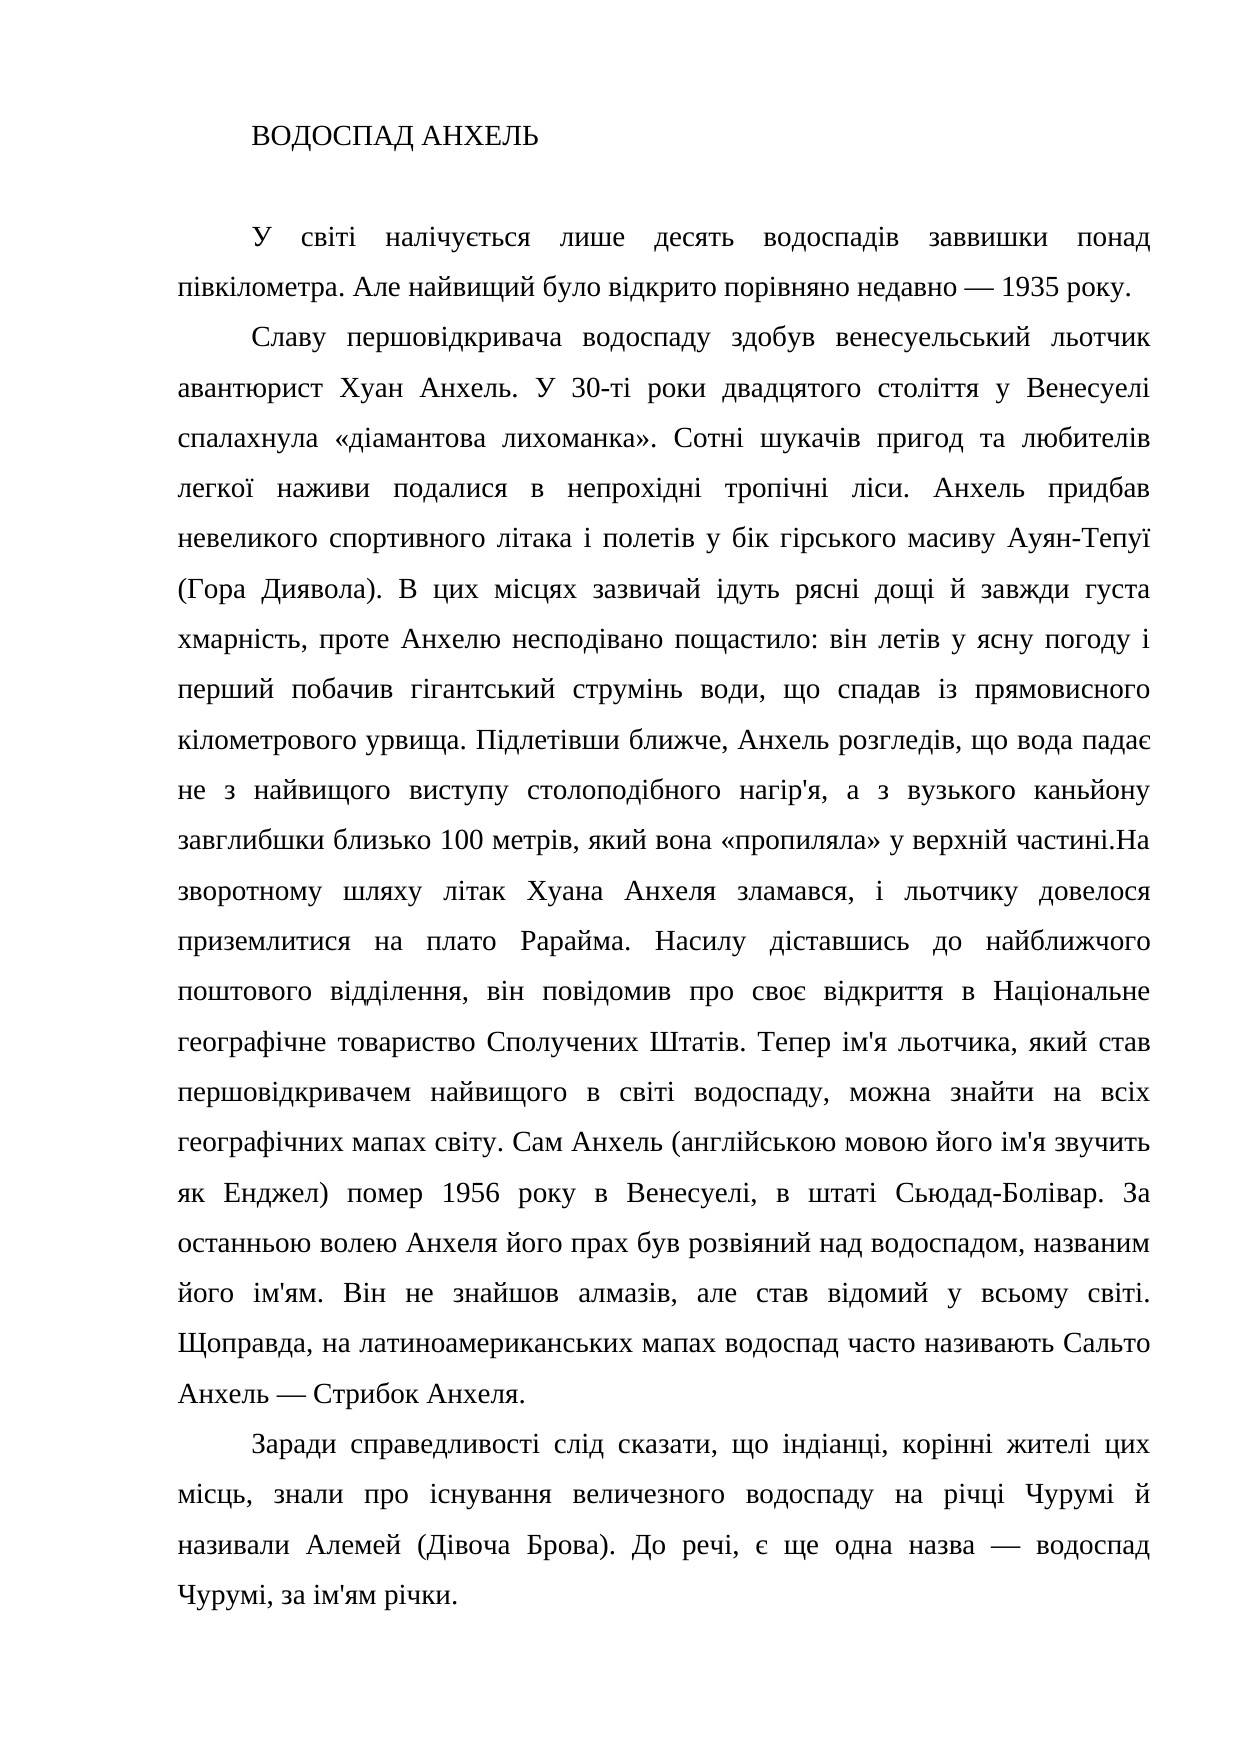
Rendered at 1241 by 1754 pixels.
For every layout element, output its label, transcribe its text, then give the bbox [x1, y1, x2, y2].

text Заради справедливості слід сказати, що індіанці, корінні жителі цих місць, знали про існування величезного водоспаду на річці Чурумі й називали Алемей (Дівоча Брова). До речі, є ще одна назва — водоспад Чурумі, за ім'ям річки. [177, 1426, 1152, 1611]
text У світі налічується лише десять водоспадів заввишки понад півкілометра. Але найвищий було відкрито порівняно недавно — 1935 року. [177, 219, 1152, 303]
text ВОДОСПАД АНХЕЛЬ [177, 118, 1152, 152]
text Славу першовідкривача водоспаду здобув венесуельський льотчик авантюрист Хуан Анхель. У 30-ті роки двадцятого століття у Венесуелі спалахнула «діамантова лихоманка». Сотні шукачів пригод та любителів легкої наживи подалися в непрохідні тропічні ліси. Анхель придбав невеликого спортивного літака і полетів у бік гірського масиву Ауян-Тепуї (Гора Диявола). В цих місцях зазвичай ідуть рясні дощі й завжди густа хмарність, проте Анхелю несподівано пощастило: він летів у ясну погоду і перший побачив гігантський струмінь води, що спадав із прямовисного кілометрового урвища. Підлетівши ближче, Анхель розгледів, що вода падає не з найвищого виступу столоподібного нагір'я, а з вузького каньйону завглибшки близько 100 метрів, який вона «пропиляла» у верхній частині.На зворотному шляху літак Хуана Анхеля зламався, і льотчику довелося приземлитися на плато Рарайма. Насилу діставшись до найближчого поштового відділення, він повідомив про своє відкриття в Національне географічне товариство Сполучених Штатів. Тепер ім'я льотчика, який став першовідкривачем найвищого в світі водоспаду, можна знайти на всіх географічних мапах світу. Сам Анхель (англійською мовою його ім'я звучить як Енджел) помер 1956 року в Венесуелі, в штаті Сьюдад-Болівар. За останньою волею Анхеля його прах був розвіяний над водоспадом, названим його ім'ям. Він не знайшов алмазів, але став відомий у всьому світі. Щоправда, на латиноамериканських мапах водоспад часто називають Сальто Анхель — Стрибок Анхеля. [177, 319, 1152, 1409]
